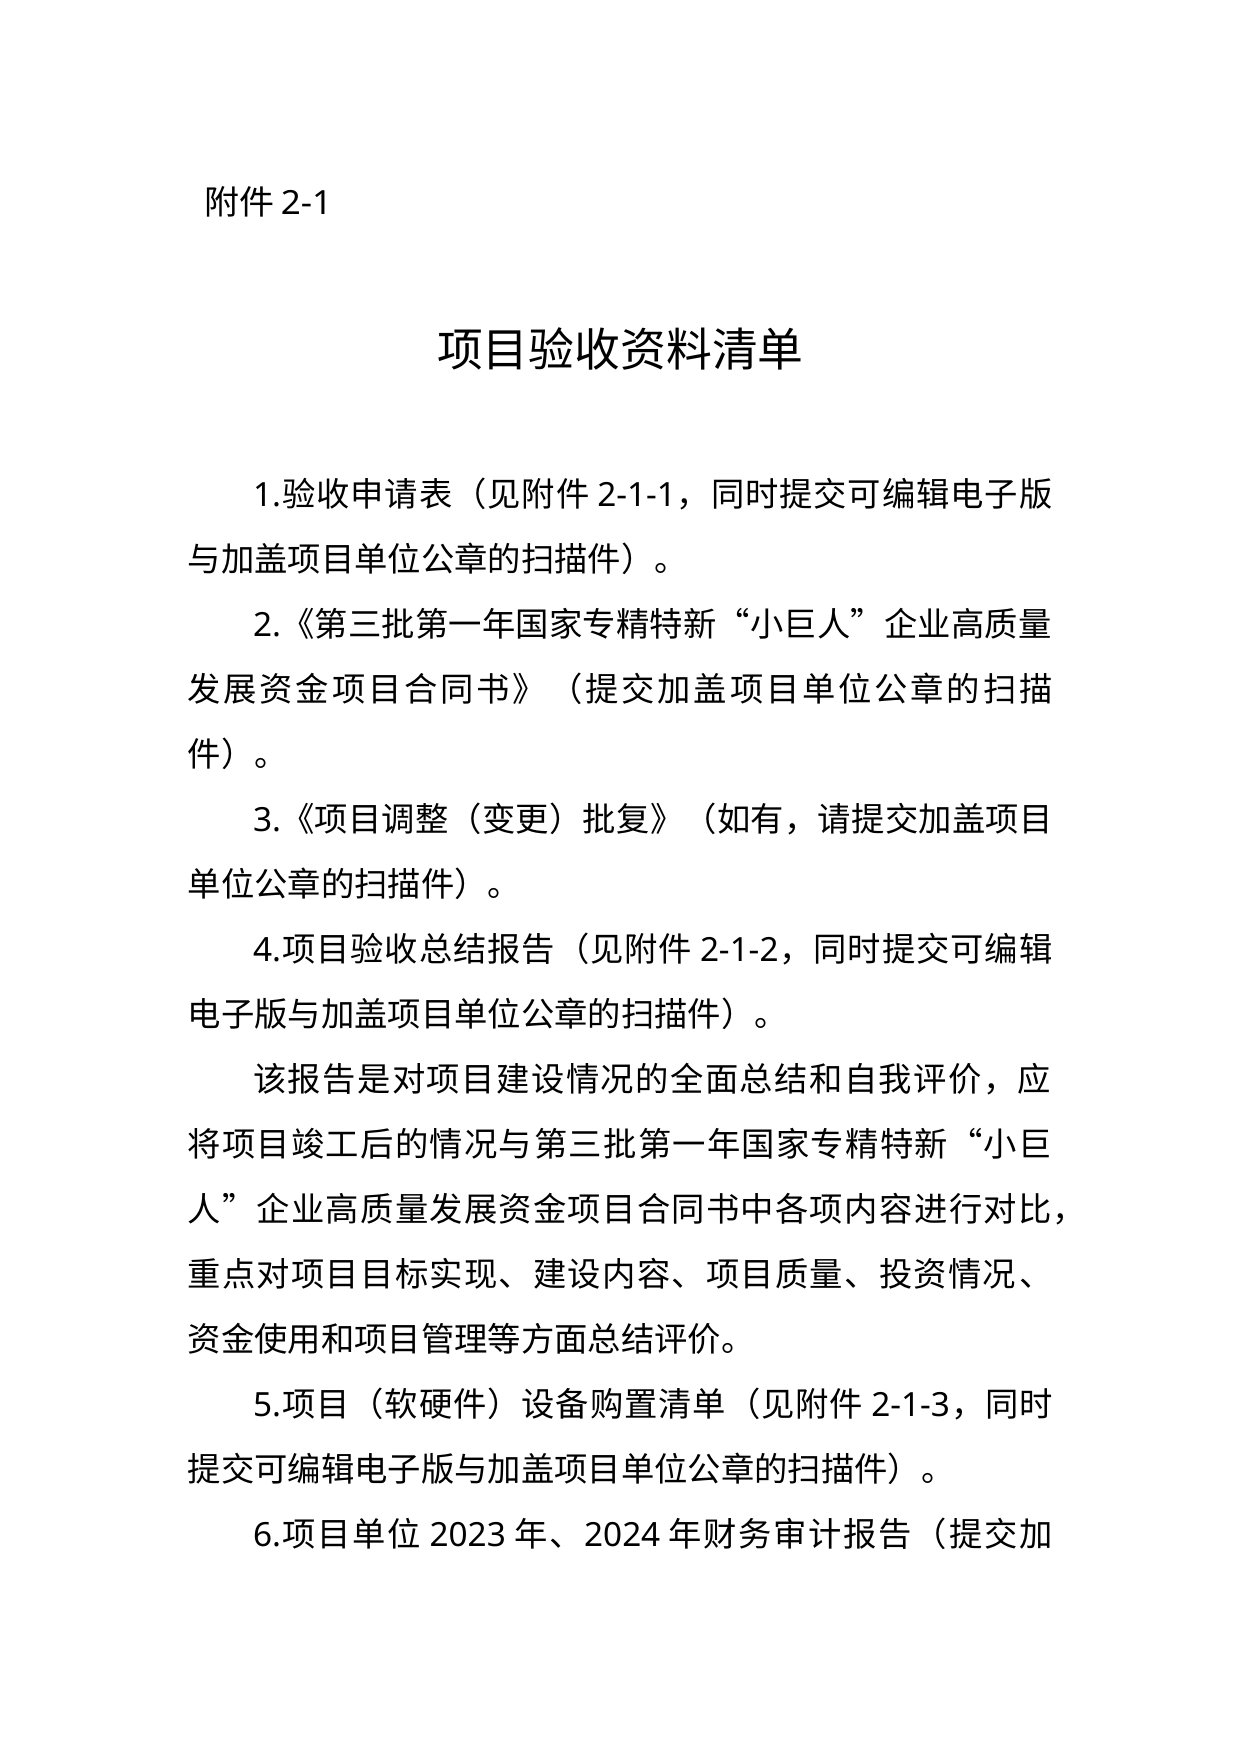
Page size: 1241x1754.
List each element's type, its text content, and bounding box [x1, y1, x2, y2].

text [187, 1500, 1053, 1565]
text 1.验收申请表（见附件2-1-1，同时提交可编辑电子版与加盖项目单位公章的扫描件）。 [187, 460, 1053, 590]
text 附件2-1 [204, 167, 1053, 232]
text 3.《项目调整（变更）批复》（如有，请提交加盖项目单位公章的扫描件）。 [187, 785, 1053, 915]
text 5.项目（软硬件）设备购置清单（见附件2-1-3，同时提交可编辑电子版与加盖项目单位公章的扫描件）。 [187, 1370, 1053, 1500]
text 4.项目验收总结报告（见附件2-1-2，同时提交可编辑电子版与加盖项目单位公章的扫描件）。 [187, 915, 1053, 1045]
text 2.《第三批第一年国家专精特新“小巨人”企业高质量发展资金项目合同书》（提交加盖项目单位公章的扫描件）。 [187, 590, 1053, 785]
text 该报告是对项目建设情况的全面总结和自我评价，应将项目竣工后的情况与第三批第一年国家专精特新“小巨人”企业高质量发展资金项目合同书中各项内容进行对比，重点对项目目标实现、建设内容、项目质量、投资情况、资金使用和项目管理等方面总结评价。 [187, 1045, 1053, 1370]
text 项目验收资料清单 [187, 297, 1053, 395]
